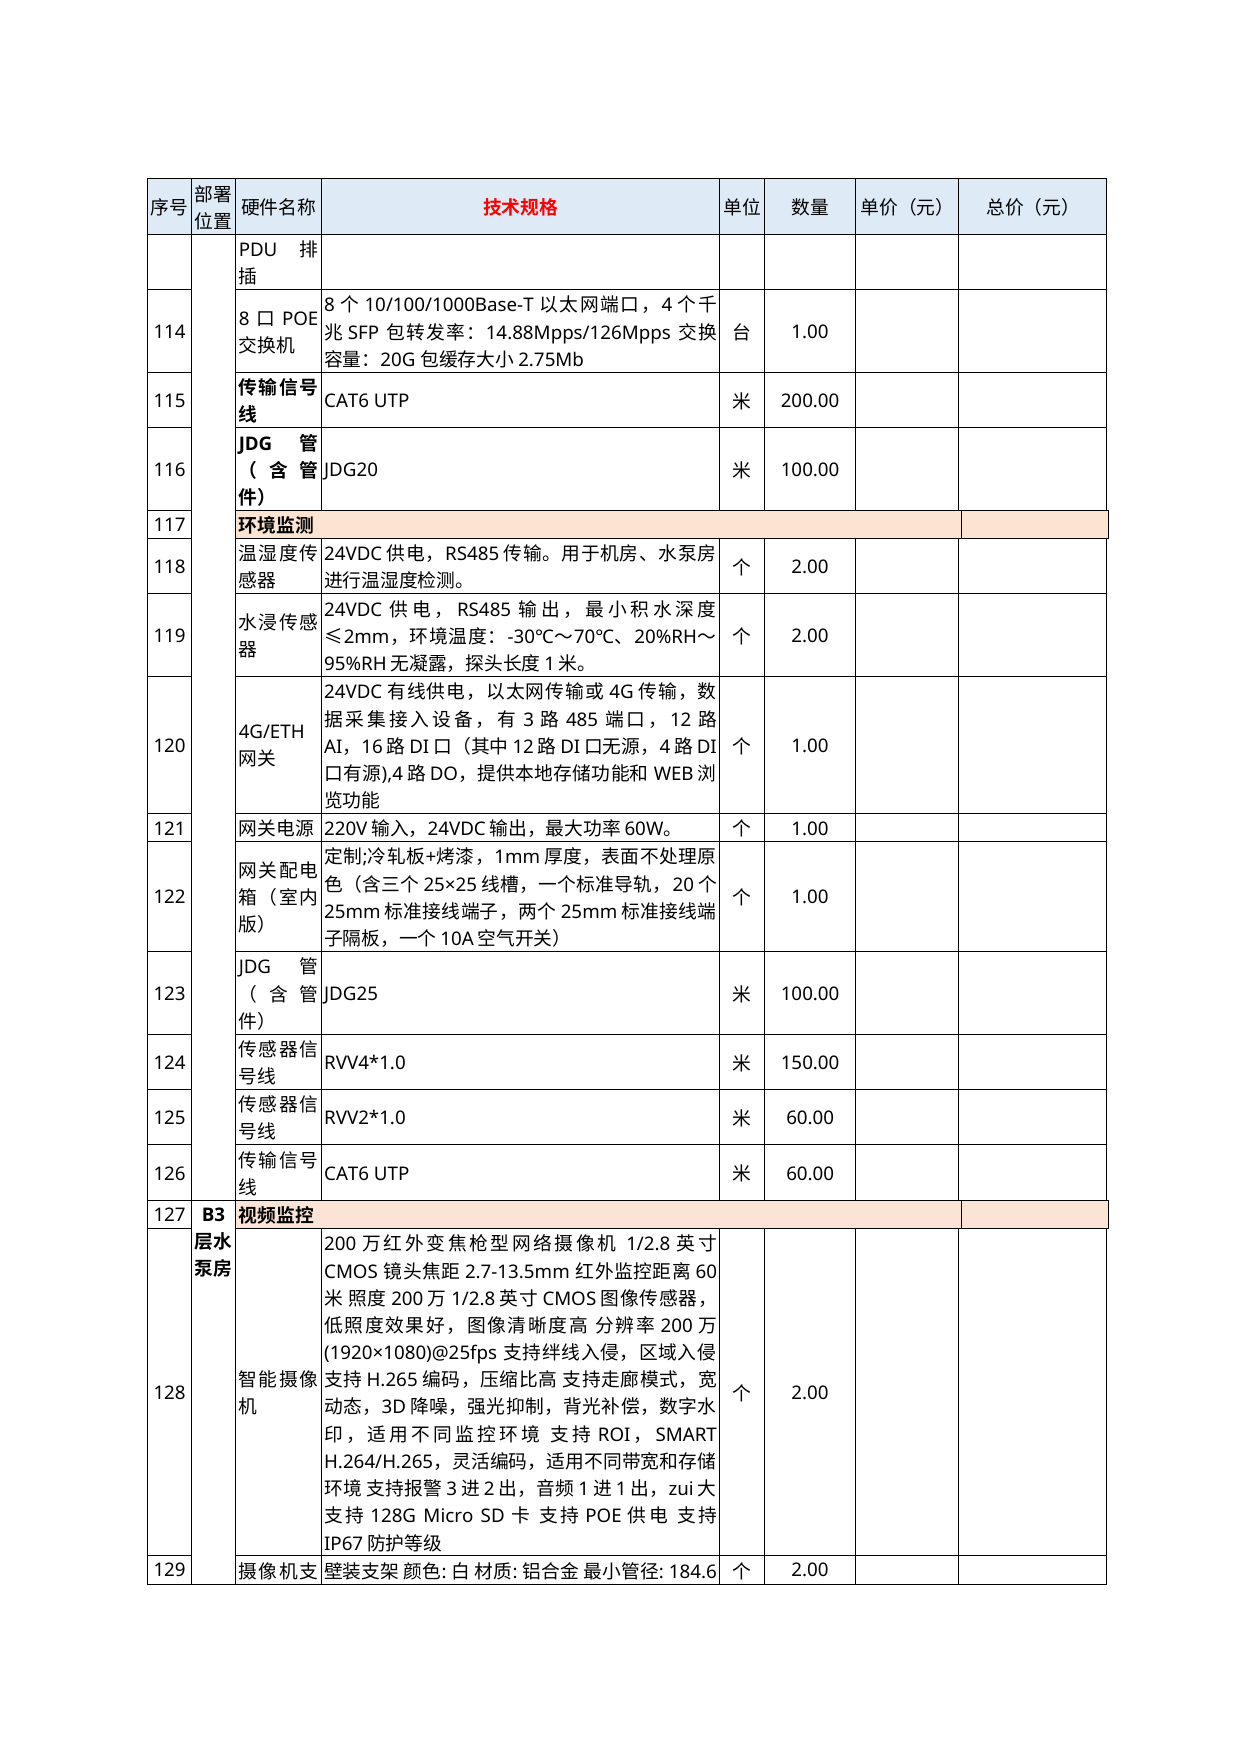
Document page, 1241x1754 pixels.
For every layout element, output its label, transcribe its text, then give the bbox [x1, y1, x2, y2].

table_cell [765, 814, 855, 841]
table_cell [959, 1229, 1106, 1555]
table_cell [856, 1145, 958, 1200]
table_header 数量 [765, 179, 855, 234]
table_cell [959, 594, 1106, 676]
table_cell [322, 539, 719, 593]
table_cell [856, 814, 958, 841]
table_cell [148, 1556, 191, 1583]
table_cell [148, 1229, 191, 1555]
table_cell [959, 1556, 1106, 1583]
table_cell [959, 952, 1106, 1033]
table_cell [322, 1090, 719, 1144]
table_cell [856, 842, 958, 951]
table_header 单价（元） [856, 179, 958, 234]
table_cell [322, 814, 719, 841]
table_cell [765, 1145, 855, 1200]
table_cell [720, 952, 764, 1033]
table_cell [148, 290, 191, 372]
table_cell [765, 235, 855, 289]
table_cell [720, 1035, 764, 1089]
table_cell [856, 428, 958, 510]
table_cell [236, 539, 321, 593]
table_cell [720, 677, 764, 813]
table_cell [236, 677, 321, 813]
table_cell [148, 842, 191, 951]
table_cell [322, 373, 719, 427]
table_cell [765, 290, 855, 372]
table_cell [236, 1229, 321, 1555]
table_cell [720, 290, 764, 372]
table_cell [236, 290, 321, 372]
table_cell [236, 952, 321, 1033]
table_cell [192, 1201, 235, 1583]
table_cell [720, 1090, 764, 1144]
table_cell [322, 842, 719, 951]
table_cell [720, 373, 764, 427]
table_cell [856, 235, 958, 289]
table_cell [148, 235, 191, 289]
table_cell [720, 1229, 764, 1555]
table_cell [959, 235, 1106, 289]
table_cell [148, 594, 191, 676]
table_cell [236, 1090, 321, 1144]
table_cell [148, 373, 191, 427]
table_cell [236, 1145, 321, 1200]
table_header 硬件名称 [236, 179, 321, 234]
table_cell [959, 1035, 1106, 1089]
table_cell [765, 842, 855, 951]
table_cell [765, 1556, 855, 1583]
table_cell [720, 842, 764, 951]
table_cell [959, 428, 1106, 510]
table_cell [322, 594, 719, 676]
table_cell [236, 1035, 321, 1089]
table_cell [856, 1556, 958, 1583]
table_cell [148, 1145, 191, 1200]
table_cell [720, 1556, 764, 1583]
table_header 技术规格 [322, 179, 719, 234]
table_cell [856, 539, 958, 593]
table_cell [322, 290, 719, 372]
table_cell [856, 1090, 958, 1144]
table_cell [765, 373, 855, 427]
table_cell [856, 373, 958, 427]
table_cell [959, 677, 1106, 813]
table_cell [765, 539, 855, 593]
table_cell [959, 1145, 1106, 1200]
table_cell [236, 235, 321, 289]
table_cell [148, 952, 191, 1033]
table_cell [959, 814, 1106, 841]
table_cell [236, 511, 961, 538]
table_header 序号 [148, 179, 191, 234]
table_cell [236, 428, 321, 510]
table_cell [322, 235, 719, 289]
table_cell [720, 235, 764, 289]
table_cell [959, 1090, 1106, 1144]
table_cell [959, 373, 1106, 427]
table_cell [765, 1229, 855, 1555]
table_header 单位 [720, 179, 764, 234]
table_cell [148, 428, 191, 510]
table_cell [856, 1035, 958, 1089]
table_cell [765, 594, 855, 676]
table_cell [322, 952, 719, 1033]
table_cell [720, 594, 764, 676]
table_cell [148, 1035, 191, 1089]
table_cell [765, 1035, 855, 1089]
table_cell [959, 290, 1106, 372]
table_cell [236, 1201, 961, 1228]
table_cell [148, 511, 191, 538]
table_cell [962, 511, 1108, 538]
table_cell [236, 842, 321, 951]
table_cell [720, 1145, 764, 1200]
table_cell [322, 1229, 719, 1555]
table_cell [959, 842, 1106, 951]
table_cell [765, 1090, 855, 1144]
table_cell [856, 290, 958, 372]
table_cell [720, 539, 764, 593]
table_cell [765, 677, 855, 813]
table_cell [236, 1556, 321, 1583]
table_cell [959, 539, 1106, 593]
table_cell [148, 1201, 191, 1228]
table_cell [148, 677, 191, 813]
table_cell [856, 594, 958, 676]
table_header 部署位置 [192, 179, 235, 234]
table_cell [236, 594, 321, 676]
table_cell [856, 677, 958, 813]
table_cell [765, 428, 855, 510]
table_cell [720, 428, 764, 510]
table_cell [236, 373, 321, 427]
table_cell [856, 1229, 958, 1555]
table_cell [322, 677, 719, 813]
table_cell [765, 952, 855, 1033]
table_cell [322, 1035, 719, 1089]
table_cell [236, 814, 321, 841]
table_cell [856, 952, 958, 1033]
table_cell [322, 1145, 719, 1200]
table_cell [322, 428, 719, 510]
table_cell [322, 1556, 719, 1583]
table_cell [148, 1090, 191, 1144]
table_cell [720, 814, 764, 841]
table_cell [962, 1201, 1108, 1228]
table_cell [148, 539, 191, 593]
table_header 总价（元） [959, 179, 1106, 234]
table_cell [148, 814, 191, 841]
